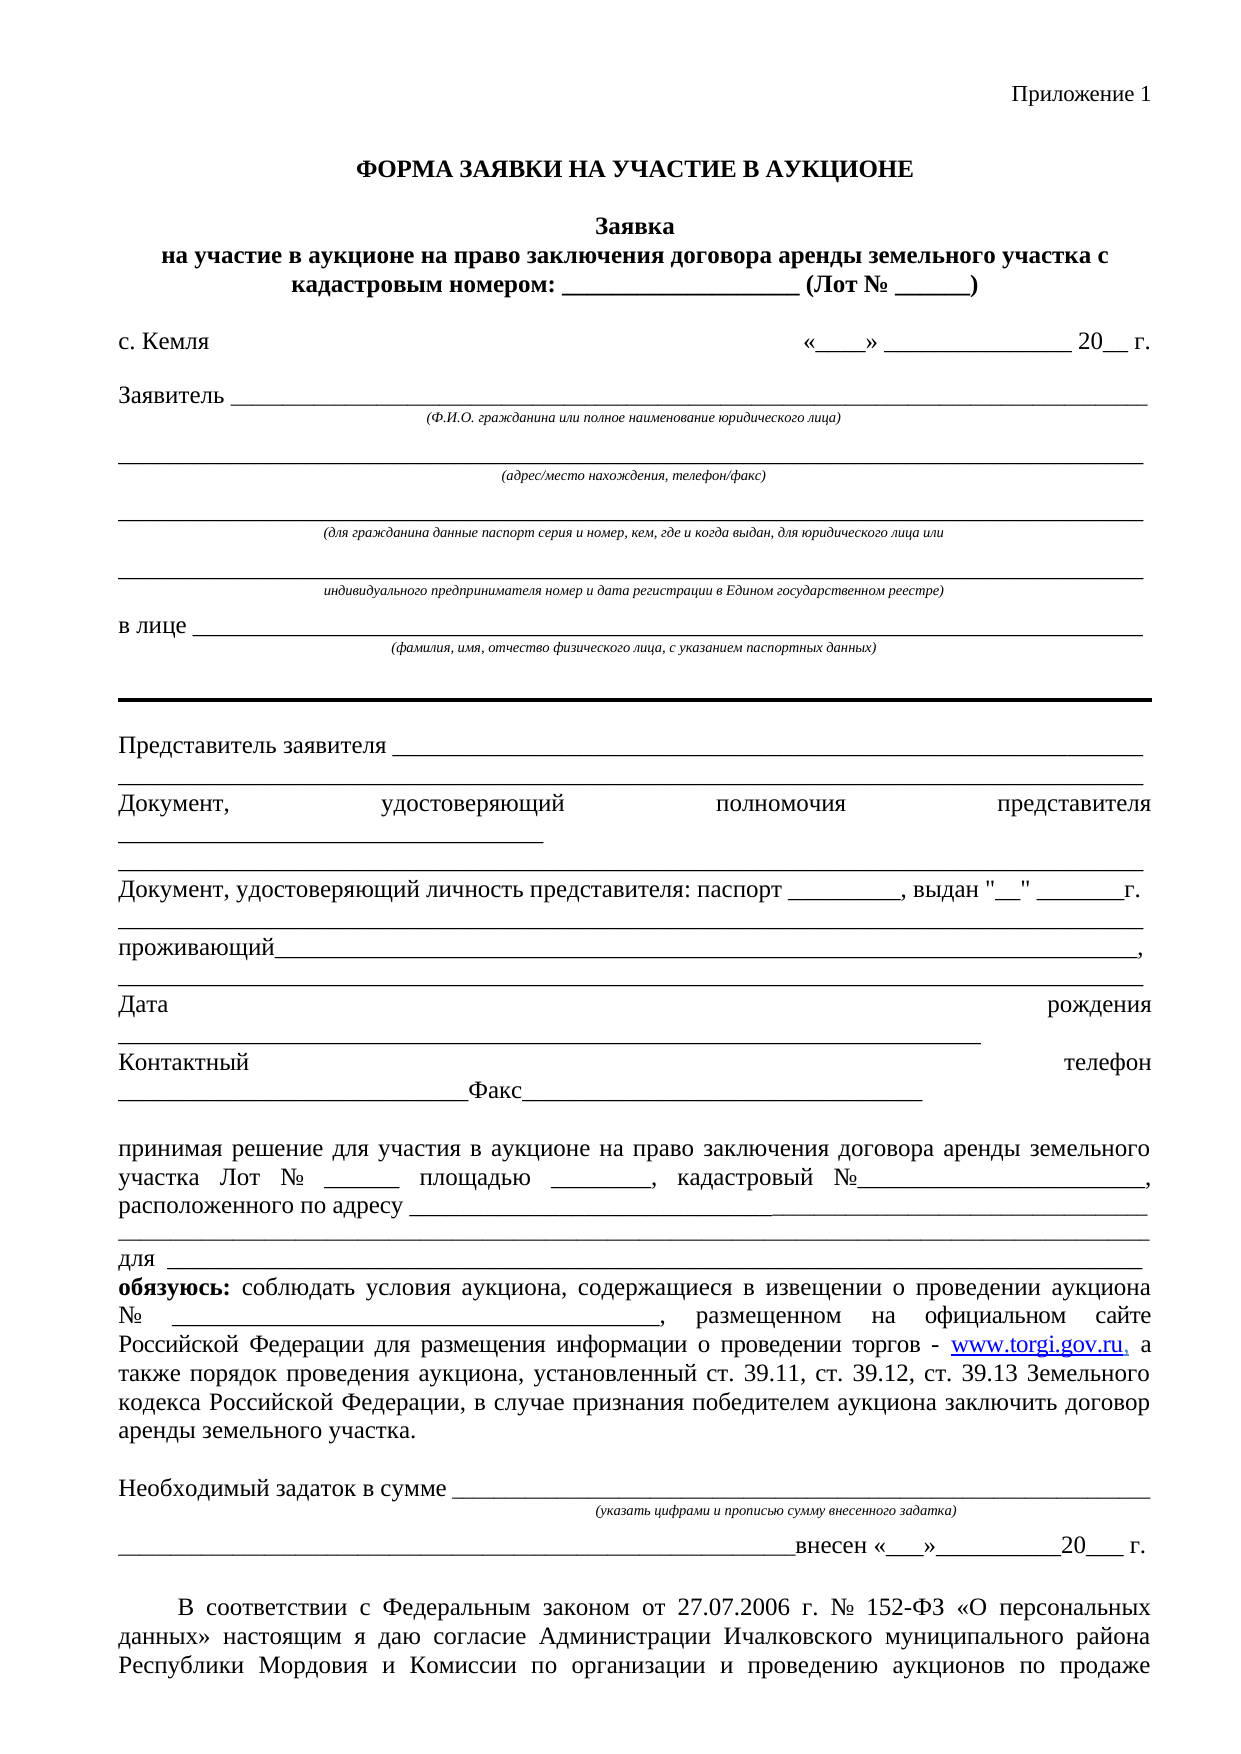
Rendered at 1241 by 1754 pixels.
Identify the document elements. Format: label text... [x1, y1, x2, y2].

text ___________________________________________________________________________________________________ [118, 1219, 1152, 1243]
text __________________________________________________________________________________ [118, 759, 1152, 788]
text __________________________________________________________________________________ [118, 845, 1152, 874]
text Документ, удостоверяющий полномочия представителя __________________________________ [118, 788, 1152, 845]
text Приложение 1 [118, 83, 1152, 106]
text Представитель заявителя ____________________________________________________________ [118, 730, 1152, 759]
text проживающий_____________________________________________________________________, [118, 932, 1152, 960]
text для ______________________________________________________________________________ [118, 1243, 1152, 1272]
text с. Кемля «____» _______________ 20__ г. [118, 326, 1152, 355]
text принимая решение для участия в аукционе на право заключения договора аренды земельного участка Лот № ______ площадью ________, кадастровый №_______________________, расположенного по адресу _________________________________________________________________ [118, 1133, 1152, 1219]
text __________________________________________________________________________________ [118, 553, 1152, 581]
text Документ, удостоверяющий личность представителя: паспорт _________, выдан "__" _______г. __________________________________________________________________________________ [118, 874, 1152, 932]
text (указать цифрами и прописью сумму внесенного задатка) [118, 1502, 1152, 1531]
text Необходимый задаток в сумме ___________________________________________________________________ [118, 1473, 1152, 1502]
text __________________________________________________________________________________ [118, 438, 1152, 466]
text обязуюсь: соблюдать условия аукциона, содержащиеся в извещении о проведении аукциона № _______________________________________, размещенном на официальном сайте Российской Федерации для размещения информации о проведении торгов - www.torgi.gov.ru, а также порядок проведения аукциона, установленный ст. 39.11, ст. 39.12, ст. 39.13 Земельного кодекса Российской Федерации, в случае признания победителем аукциона заключить договор аренды земельного участка. [118, 1272, 1152, 1444]
text в лице ____________________________________________________________________________ [118, 610, 1152, 639]
text (фамилия, имя, отчество физического лица, с указанием паспортных данных) [118, 639, 1152, 668]
text Заявитель ________________________________________________________________________________________ [118, 380, 1152, 409]
text на участие в аукционе на право заключения договора аренды земельного участка с кадастровым номером: ___________________ (Лот № ______) [118, 240, 1152, 297]
text (адрес/место нахождения, телефон/факс) [118, 466, 1152, 495]
text (для гражданина данные паспорт серия и номер, кем, где и когда выдан, для юридического лица или [118, 524, 1152, 553]
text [118, 1592, 1152, 1679]
text _________________________________________________________________внесен «___»__________20___ г. [118, 1531, 1152, 1559]
text Заявка [118, 211, 1152, 240]
text Дата рождения _____________________________________________________________________ [118, 989, 1152, 1047]
text (Ф.И.О. гражданина или полное наименование юридического лица) [118, 409, 1152, 438]
text __________________________________________________________________________________ [118, 495, 1152, 524]
text __________________________________________________________________________________ [118, 960, 1152, 989]
text ФОРМА ЗАЯВКИ НА УЧАСТИЕ В АУКЦИОНЕ [118, 154, 1152, 182]
text Контактный телефон ____________________________Факс________________________________ [118, 1047, 1152, 1104]
text индивидуального предпринимателя номер и дата регистрации в Едином государственном реестре) [118, 581, 1152, 610]
